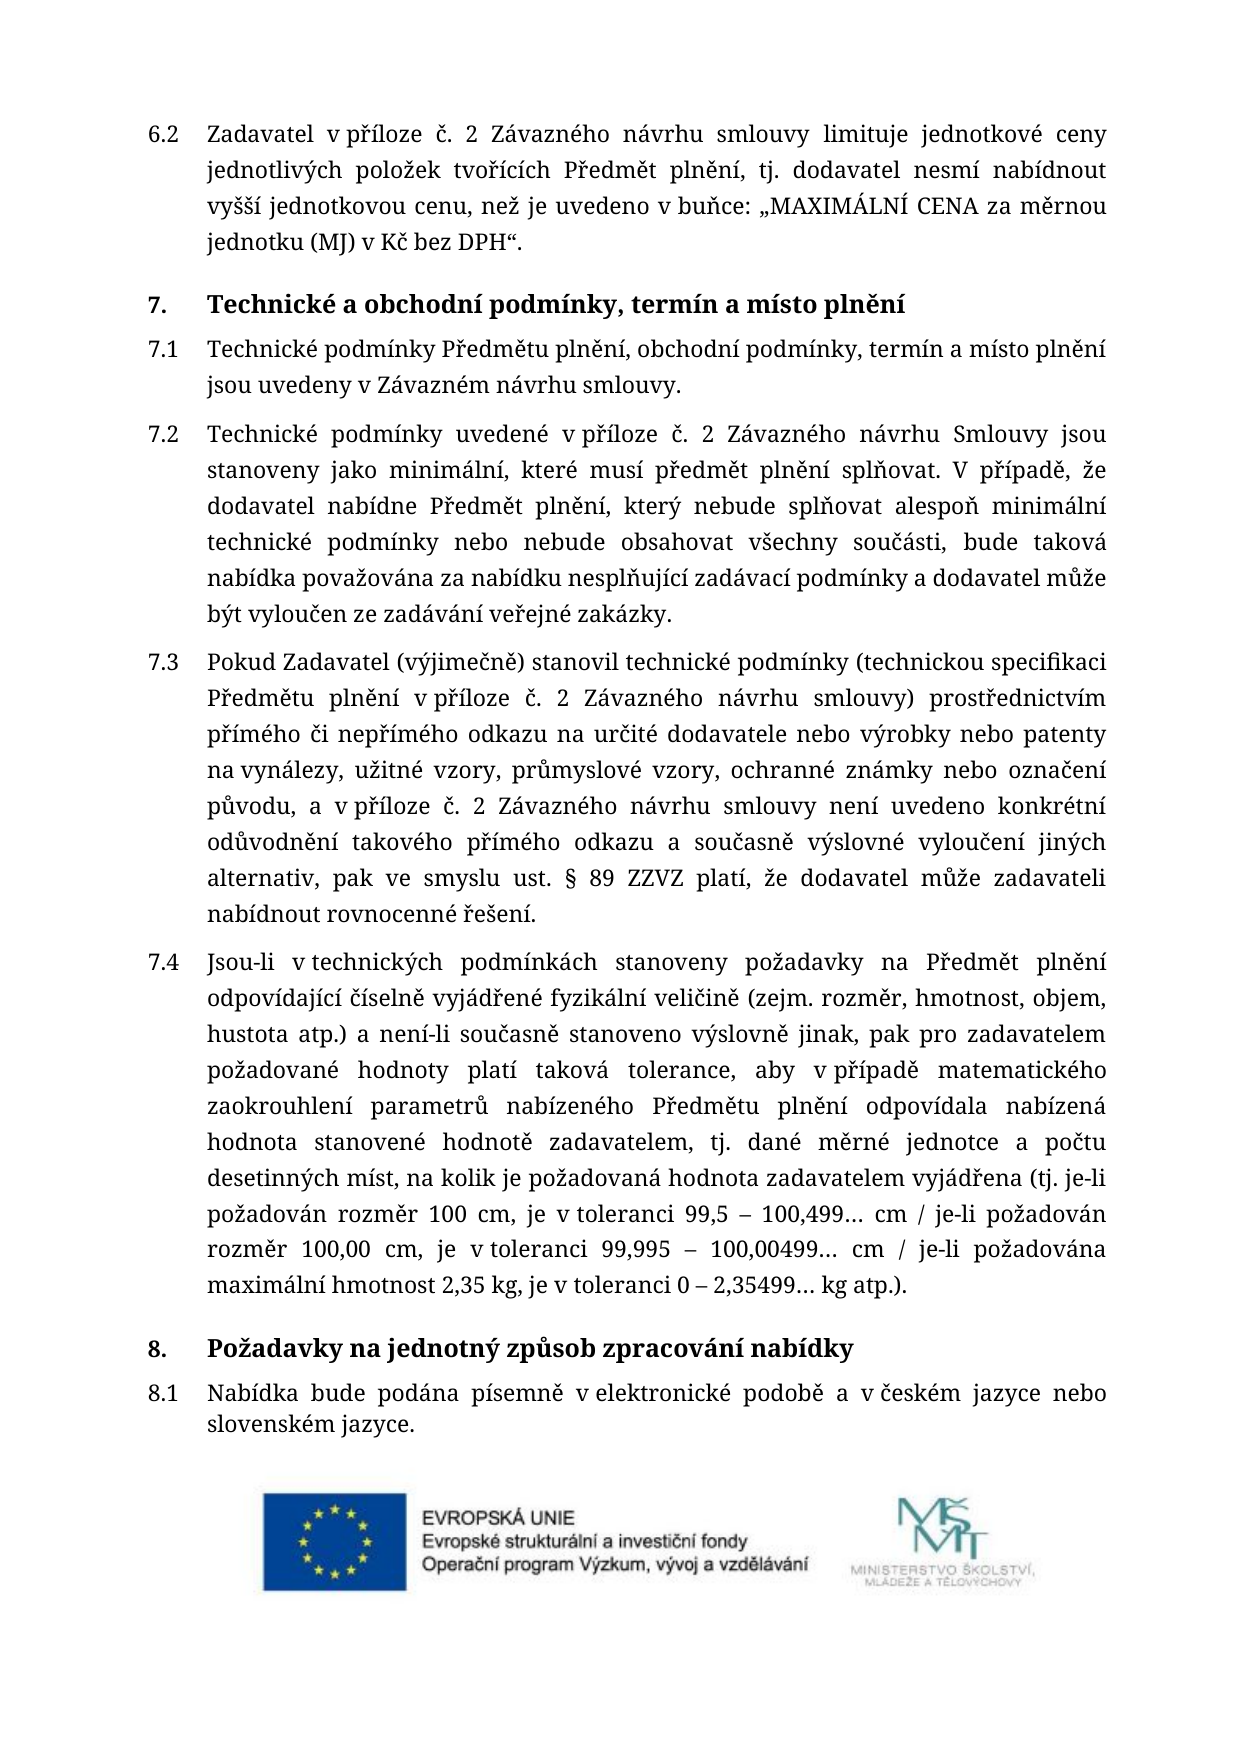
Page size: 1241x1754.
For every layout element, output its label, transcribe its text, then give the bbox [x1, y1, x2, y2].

list Pokud Zadavatel (výjimečně) stanovil technické podmínky (technickou specifikaci Předmětu plnění v příloze č. 2 Závazného návrhu smlouvy) prostřednictvím přímého či nepřímého odkazu na určité dodavatele nebo výrobky nebo patenty na vynálezy, užitné vzory, průmyslové vzory, ochranné známky nebo označení původu, a v příloze č. 2 Závazného návrhu smlouvy není uvedeno konkrétní odůvodnění takového přímého odkazu a současně výslovné vyloučení jiných alternativ, pak ve smyslu ust. § 89 ZZVZ platí, že dodavatel může zadavateli nabídnout rovnocenné řešení. [148, 646, 1107, 929]
list Technické podmínky Předmětu plnění, obchodní podmínky, termín a místo plnění jsou uvedeny v Závazném návrhu smlouvy. [148, 333, 1107, 401]
list Jsou-li v technických podmínkách stanoveny požadavky na Předmět plnění odpovídající číselně vyjádřené fyzikální veličině (zejm. rozměr, hmotnost, objem, hustota atp.) a není-li současně stanoveno výslovně jinak, pak pro zadavatelem požadované hodnoty platí taková tolerance, aby v případě matematického zaokrouhlení parametrů nabízeného Předmětu plnění odpovídala nabízená hodnota stanovené hodnotě zadavatelem, tj. dané měrné jednotce a počtu desetinných míst, na kolik je požadovaná hodnota zadavatelem vyjádřena (tj. je-li požadován rozměr 100 cm, je v toleranci 99,5 – 100,499… cm / je-li požadován rozměr 100,00 cm, je v toleranci 99,995 – 100,00499… cm / je-li požadována maximální hmotnost 2,35 kg, je v toleranci 0 – 2,35499… kg atp.). [148, 946, 1107, 1301]
subtitle Technické a obchodní podmínky, termín a místo plnění [148, 287, 1107, 321]
list Nabídka bude podána písemně v elektronické podobě a v českém jazyce nebo slovenském jazyce. [148, 1377, 1107, 1439]
subtitle Požadavky na jednotný způsob zpracování nabídky [148, 1330, 1107, 1364]
list Zadavatel v příloze č. 2 Závazného návrhu smlouvy limituje jednotkové ceny jednotlivých položek tvořících Předmět plnění, tj. dodavatel nesmí nabídnout vyšší jednotkovou cenu, než je uvedeno v buňce: „MAXIMÁLNÍ CENA za měrnou jednotku (MJ) v Kč bez DPH“. [148, 118, 1107, 257]
list Technické podmínky uvedené v příloze č. 2 Závazného návrhu Smlouvy jsou stanoveny jako minimální, které musí předmět plnění splňovat. V případě, že dodavatel nabídne Předmět plnění, který nebude splňovat alespoň minimální technické podmínky nebo nebude obsahovat všechny součásti, bude taková nabídka považována za nabídku nesplňující zadávací podmínky a dodavatel může být vyloučen ze zadávání veřejné zakázky. [148, 418, 1107, 629]
picture [192, 1445, 1113, 1627]
